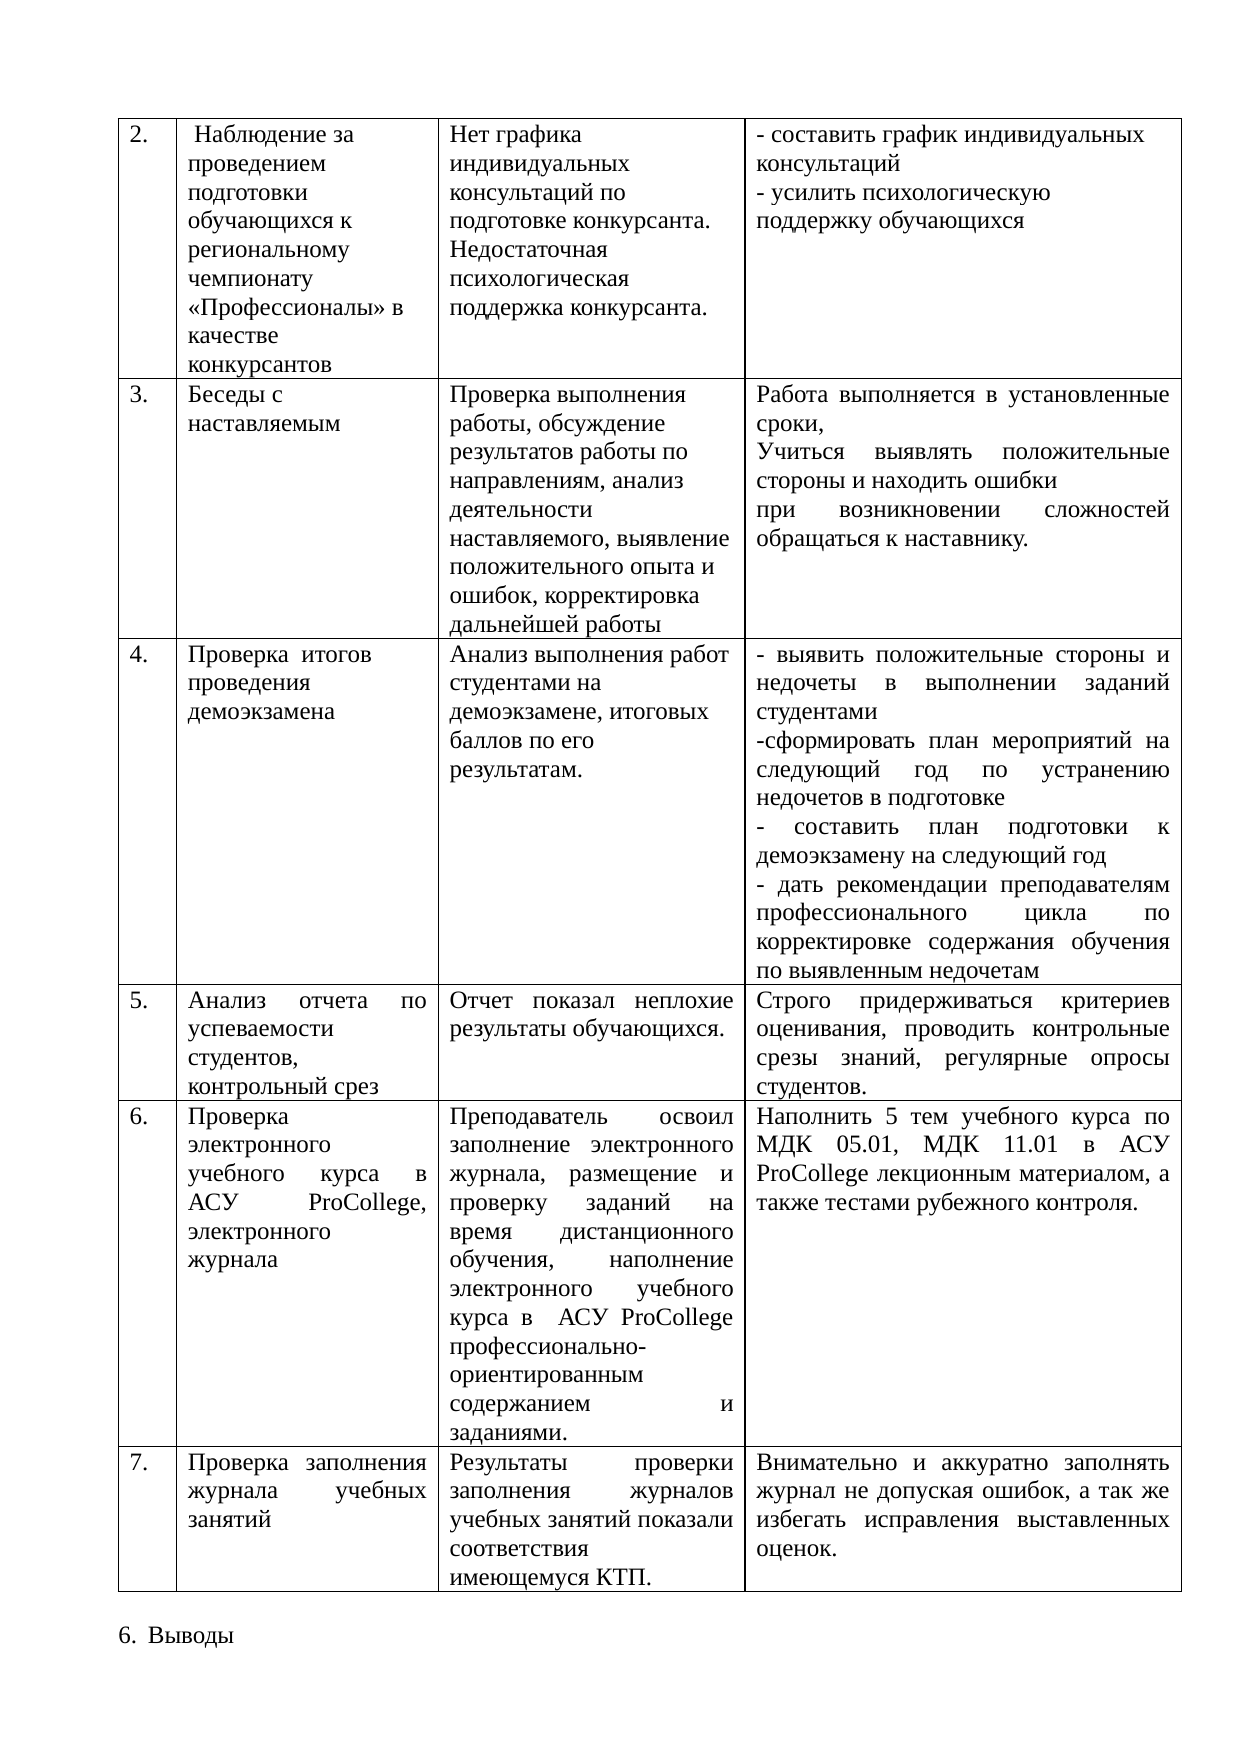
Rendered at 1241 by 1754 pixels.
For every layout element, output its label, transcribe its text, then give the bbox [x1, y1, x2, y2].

table_cell [119, 1101, 176, 1446]
table_cell Нет графика индивидуальных консультаций по подготовке конкурсанта. Недостаточная психологическая поддержка конкурсанта. [439, 119, 744, 378]
table_cell Строго придерживаться критериев оценивания, проводить контрольные срезы знаний, регулярные опросы студентов. [746, 985, 1181, 1100]
table_cell Отчет показал неплохие результаты обучающихся. [439, 985, 744, 1100]
table_cell Работа выполняется в установленные сроки, Учиться выявлять положительные стороны и находить ошибки при возникновении сложностей обращаться к наставнику. [746, 379, 1181, 638]
table_cell Проверка заполнения журнала учебных занятий [177, 1447, 438, 1591]
table_cell Внимательно и аккуратно заполнять журнал не допуская ошибок, а так же избегать исправления выставленных оценок. [746, 1447, 1181, 1591]
table_cell Проверка выполнения работы, обсуждение результатов работы по направлениям, анализ деятельности наставляемого, выявление положительного опыта и ошибок, корректировка дальнейшей работы [439, 379, 744, 638]
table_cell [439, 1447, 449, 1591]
table_cell - составить график индивидуальных консультаций - усилить психологическую поддержку обучающихся [746, 119, 1181, 378]
table_cell Результаты проверки заполнения журналов учебных занятий показали соответствия имеющемуся КТП. [589, 1447, 744, 1591]
table_cell Проверка электронного учебного курса в АСУ ProCollege, электронного журнала [177, 1101, 438, 1446]
table_cell [119, 119, 176, 378]
table_cell Беседы с наставляемым [177, 379, 438, 638]
table_cell Анализ выполнения работ студентами на демоэкзамене, итоговых баллов по его результатам. [439, 639, 744, 984]
list Выводы [118, 1620, 1181, 1649]
table_cell [119, 1447, 176, 1591]
table_cell [119, 379, 176, 638]
table_cell - выявить положительные стороны и недочеты в выполнении заданий студентами -сформировать план мероприятий на следующий год по устранению недочетов в подготовке - составить план подготовки к демоэкзамену на следующий год - дать рекомендации преподавателям профессионального цикла по корректировке содержания обучения по выявленным недочетам [746, 639, 1181, 984]
table_cell [119, 985, 176, 1100]
table_cell Преподаватель освоил заполнение электронного журнала, размещение и проверку заданий на время дистанционного обучения, наполнение электронного учебного курса в АСУ ProCollege профессионально-ориентированным содержанием и заданиями. [439, 1101, 744, 1446]
table_cell Проверка итогов проведения демоэкзамена [177, 639, 438, 984]
table_cell Наполнить 5 тем учебного курса по МДК 05.01, МДК 11.01 в АСУ ProCollege лекционным материалом, а также тестами рубежного контроля. [746, 1101, 1181, 1446]
table_cell Наблюдение за проведением подготовки обучающихся к региональному чемпионату «Профессионалы» в качестве конкурсантов [279, 119, 438, 378]
table_cell [119, 639, 176, 984]
table_cell Анализ отчета по успеваемости студентов, контрольный срез [177, 985, 438, 1100]
